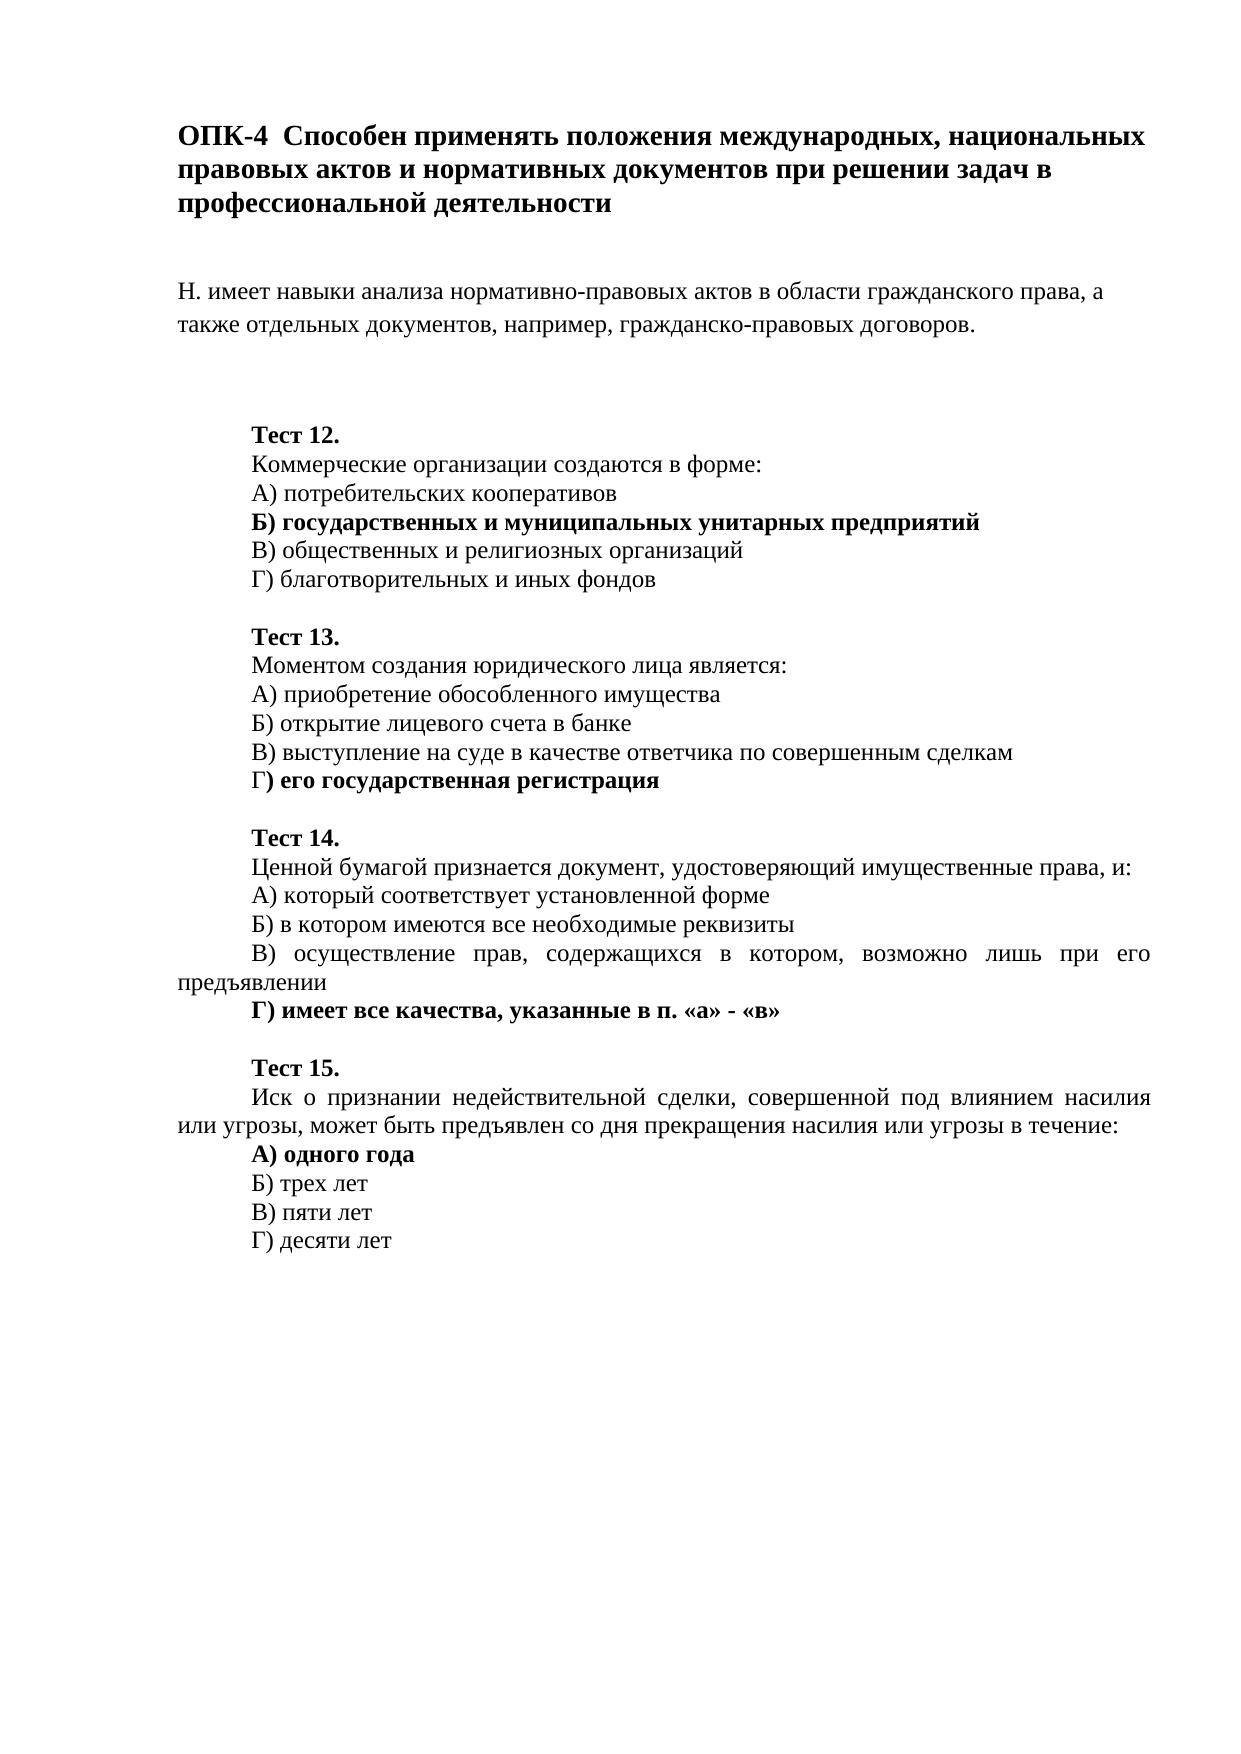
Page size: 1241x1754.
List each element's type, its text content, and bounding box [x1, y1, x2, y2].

text Тест 12. [177, 421, 1152, 449]
text Б) трех лет [177, 1168, 1152, 1197]
text Моментом создания юридического лица является: [177, 651, 1152, 679]
text Г) благотворительных и иных фондов [177, 564, 1152, 593]
text Тест 15. [177, 1053, 1152, 1082]
text Тест 13. [177, 622, 1152, 651]
text В) общественных и религиозных организаций [177, 536, 1152, 564]
text Н. имеет навыки анализа нормативно-правовых актов в области гражданского права, а также отдельных документов, например, гражданско-правовых договоров. [177, 276, 1152, 338]
text В) осуществление прав, содержащихся в котором, возможно лишь при его предъявлении [177, 938, 1152, 996]
text Тест 14. [177, 823, 1152, 852]
text Б) государственных и муниципальных унитарных предприятий [177, 507, 1152, 536]
text Коммерческие организации создаются в форме: [177, 449, 1152, 478]
text Б) в котором имеются все необходимые реквизиты [177, 909, 1152, 938]
text В) выступление на суде в качестве ответчика по совершенным сделкам [177, 737, 1152, 766]
text Б) открытие лицевого счета в банке [177, 708, 1152, 737]
text Г) десяти лет [177, 1226, 1152, 1254]
text Г) его государственная регистрация [177, 766, 1152, 794]
text А) потребительских кооперативов [177, 478, 1152, 507]
text В) пяти лет [177, 1197, 1152, 1226]
text ОПК-4 Способен применять положения международных, национальных правовых актов и нормативных документов при решении задач в профессиональной деятельности [177, 118, 1152, 219]
text Ценной бумагой признается документ, удостоверяющий имущественные права, и: [177, 852, 1152, 881]
text А) одного года [177, 1139, 1152, 1168]
text Иск о признании недействительной сделки, совершенной под влиянием насилия или угрозы, может быть предъявлен со дня прекращения насилия или угрозы в течение: [177, 1082, 1152, 1139]
text А) приобретение обособленного имущества [177, 679, 1152, 708]
text Г) имеет все качества, указанные в п. «а» - «в» [177, 996, 1152, 1024]
text А) который соответствует установленной форме [177, 881, 1152, 909]
